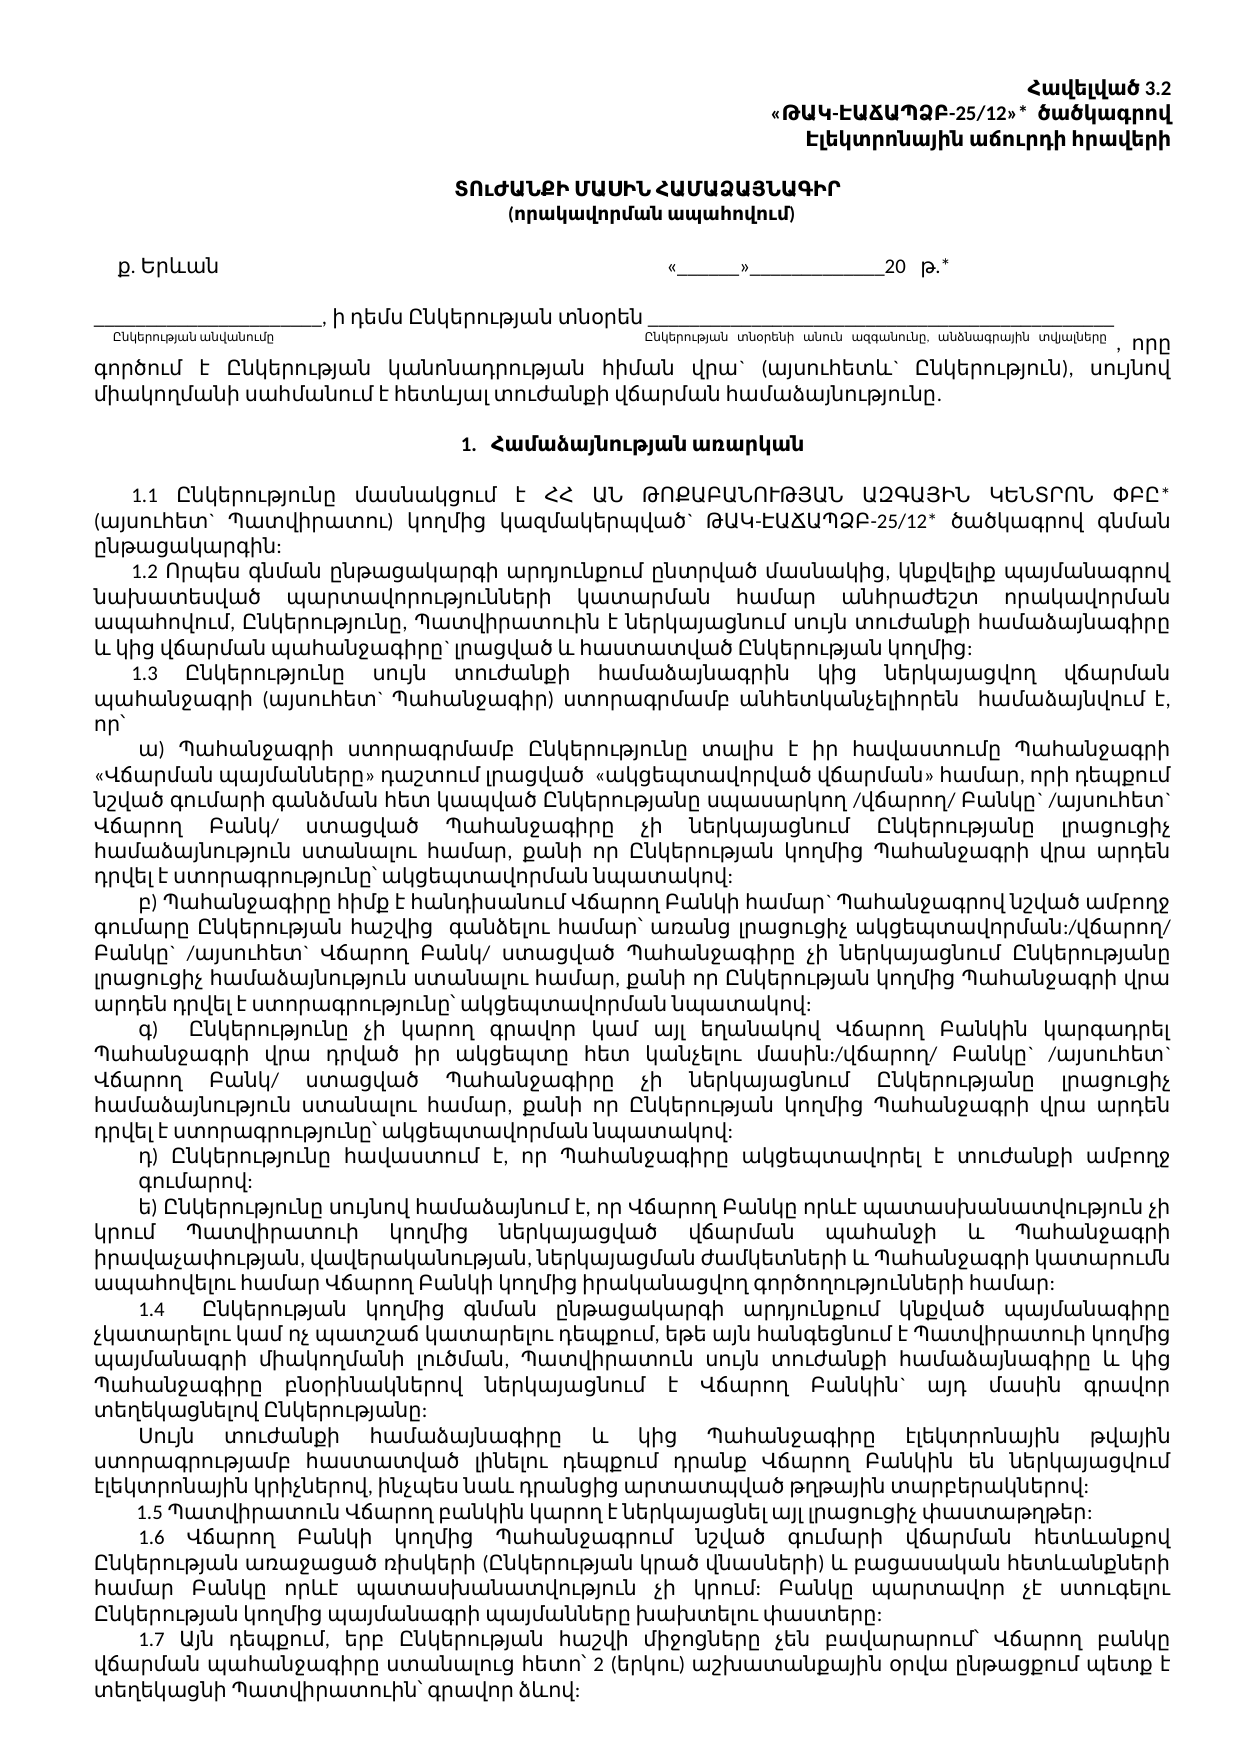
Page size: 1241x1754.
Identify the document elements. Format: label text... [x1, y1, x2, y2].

text 1.3 Ընկերությունը սույն տուժանքի համաձայնագրին կից ներկայացվող վճարման պահանջագրի (այսուհետ` Պահանջագիր) ստորագրմամբ անհետկանչելիորեն համաձայնվում է, որ՝ [94, 660, 1171, 737]
text դ) Ընկերությունը հավաստում է, որ Պահանջագիրը ակցեպտավորել է տուժանքի ամբողջ գումարով: [138, 1143, 1171, 1194]
text 1.4 Ընկերության կողմից գնման ընթացակարգի արդյունքում կնքված պայմանագիրը չկատարելու կամ ոչ պատշաճ կատարելու դեպքում, եթե այն հանգեցնում է Պատվիրատուի կողմից պայմանագրի միակողմանի լուծման, Պատվիրատուն սույն տուժանքի համաձայնագիրը և կից Պահանջագիրը բնօրինակներով ներկայացնում է Վճարող Բանկին` այդ մասին գրավոր տեղեկացնելով Ընկերությանը: [94, 1296, 1171, 1423]
text բ) Պահանջագիրը հիմք է հանդիսանում Վճարող Բանկի համար` Պահանջագրով նշված ամբողջ գումարը Ընկերության հաշվից գանձելու համար՝ առանց լրացուցիչ ակցեպտավորման:/վճարող/ Բանկը` /այսուհետ` Վճարող Բանկ/ ստացված Պահանջագիրը չի ներկայացնում Ընկերությանը լրացուցիչ համաձայնություն ստանալու համար, քանի որ Ընկերության կողմից Պահանջագրի վրա արդեն դրվել է ստորագրությունը՝ ակցեպտավորման նպատակով: [94, 889, 1171, 1016]
text 1.5 Պատվիրատուն Վճարող բանկին կարող է ներկայացնել այլ լրացուցիչ փաստաթղթեր: [94, 1499, 1171, 1524]
text ______________________, ի դեմս Ընկերության տնօրեն _____________________________________________ [94, 304, 1171, 330]
text Սույն տուժանքի համաձայնագիրը և կից Պահանջագիրը էլեկտրոնային թվային ստորագրությամբ հաստատված լինելու դեպքում դրանք Վճարող Բանկին են ներկայացվում էլեկտրոնային կրիչներով, ինչպես նաև դրանցից արտատպված թղթային տարբերակներով: [94, 1423, 1171, 1499]
text 1. Համաձայնության առարկան [94, 432, 1171, 457]
text ք. Երևան «______»_____________20 թ.* [94, 254, 1171, 279]
text Հավելված 3.2 [94, 75, 1171, 100]
text Էլեկտրոնային աճուրդի հրավերի [94, 126, 1171, 151]
text ՏՈւԺԱՆՔԻ ՄԱՍԻՆ ՀԱՄԱՁԱՅՆԱԳԻՐ [94, 177, 1171, 202]
text «ԹԱԿ-ԷԱՃԱՊՁԲ-25/12»* ծածկագրով [94, 100, 1171, 126]
text 1.1 Ընկերությունը մասնակցում է ՀՀ ԱՆ ԹՈՔԱԲԱՆՈՒԹՅԱՆ ԱԶԳԱՅԻՆ ԿԵՆՏՐՈՆ ՓԲԸ* (այսուհետ` Պատվիրատու) կողմից կազմակերպված` ԹԱԿ-ԷԱՃԱՊՁԲ-25/12* ծածկագրով գնման ընթացակարգին: [94, 482, 1171, 559]
text (որակավորման ապահովում) [94, 202, 1171, 225]
text գ) Ընկերությունը չի կարող գրավոր կամ այլ եղանակով Վճարող Բանկին կարգադրել Պահանջագրի վրա դրված իր ակցեպտը հետ կանչելու մասին:/վճարող/ Բանկը` /այսուհետ` Վճարող Բանկ/ ստացված Պահանջագիրը չի ներկայացնում Ընկերությանը լրացուցիչ համաձայնություն ստանալու համար, քանի որ Ընկերության կողմից Պահանջագրի վրա արդեն դրվել է ստորագրությունը՝ ակցեպտավորման նպատակով: [94, 1016, 1171, 1143]
text ա) Պահանջագրի ստորագրմամբ Ընկերությունը տալիս է իր հավաստումը Պահանջագրի «Վճարման պայմանները» դաշտում լրացված «ակցեպտավորված վճարման» համար, որի դեպքում նշված գումարի գանձման հետ կապված Ընկերությանը սպասարկող /վճարող/ Բանկը` /այսուհետ` Վճարող Բանկ/ ստացված Պահանջագիրը չի ներկայացնում Ընկերությանը լրացուցիչ համաձայնություն ստանալու համար, քանի որ Ընկերության կողմից Պահանջագրի վրա արդեն դրվել է ստորագրությունը՝ ակցեպտավորման նպատակով: [94, 737, 1171, 889]
text 1.6 Վճարող Բանկի կողմից Պահանջագրում նշված գումարի վճարման հետևանքով Ընկերության առաջացած ռիսկերի (Ընկերության կրած վնասների) և բացասական հետևանքների համար Բանկը որևէ պատասխանատվություն չի կրում: Բանկը պարտավոր չէ ստուգելու Ընկերության կողմից պայմանագրի պայմանները խախտելու փաստերը: [94, 1524, 1171, 1626]
text 1.2 Որպես գնման ընթացակարգի արդյունքում ընտրված մասնակից, կնքվելիք պայմանագրով նախատեսված պարտավորությունների կատարման համար անհրաժեշտ որակավորման ապահովում, Ընկերությունը, Պատվիրատուին է ներկայացնում սույն տուժանքի համաձայնագիրը և կից վճարման պահանջագիրը` լրացված և հաստատված Ընկերության կողմից: [94, 559, 1171, 660]
text 1.7 Այն դեպքում, երբ Ընկերության հաշվի միջոցները չեն բավարարում՝ Վճարող բանկը վճարման պահանջագիրը ստանալուց հետո՝ 2 (երկու) աշխատանքային օրվա ընթացքում պետք է տեղեկացնի Պատվիրատուին՝ գրավոր ձևով: [94, 1626, 1171, 1702]
text ե) Ընկերությունը սույնով համաձայնում է, որ Վճարող Բանկը որևէ պատասխանատվություն չի կրում Պատվիրատուի կողմից ներկայացված վճարման պահանջի և Պահանջագրի իրավաչափության, վավերականության, ներկայացման ժամկետների և Պահանջագրի կատարումն ապահովելու համար Վճարող Բանկի կողմից իրականացվող գործողությունների համար: [94, 1194, 1171, 1296]
text Ընկերության անվանումը Ընկերության տնօրենի անուն ազգանունը, անձնագրային տվյալները , որը գործում է Ընկերության կանոնադրության հիման վրա` (այսուհետև` Ընկերություն), սույնով միակողմանի սահմանում է հետևյալ տուժանքի վճարման համաձայնությունը. [94, 330, 1171, 406]
